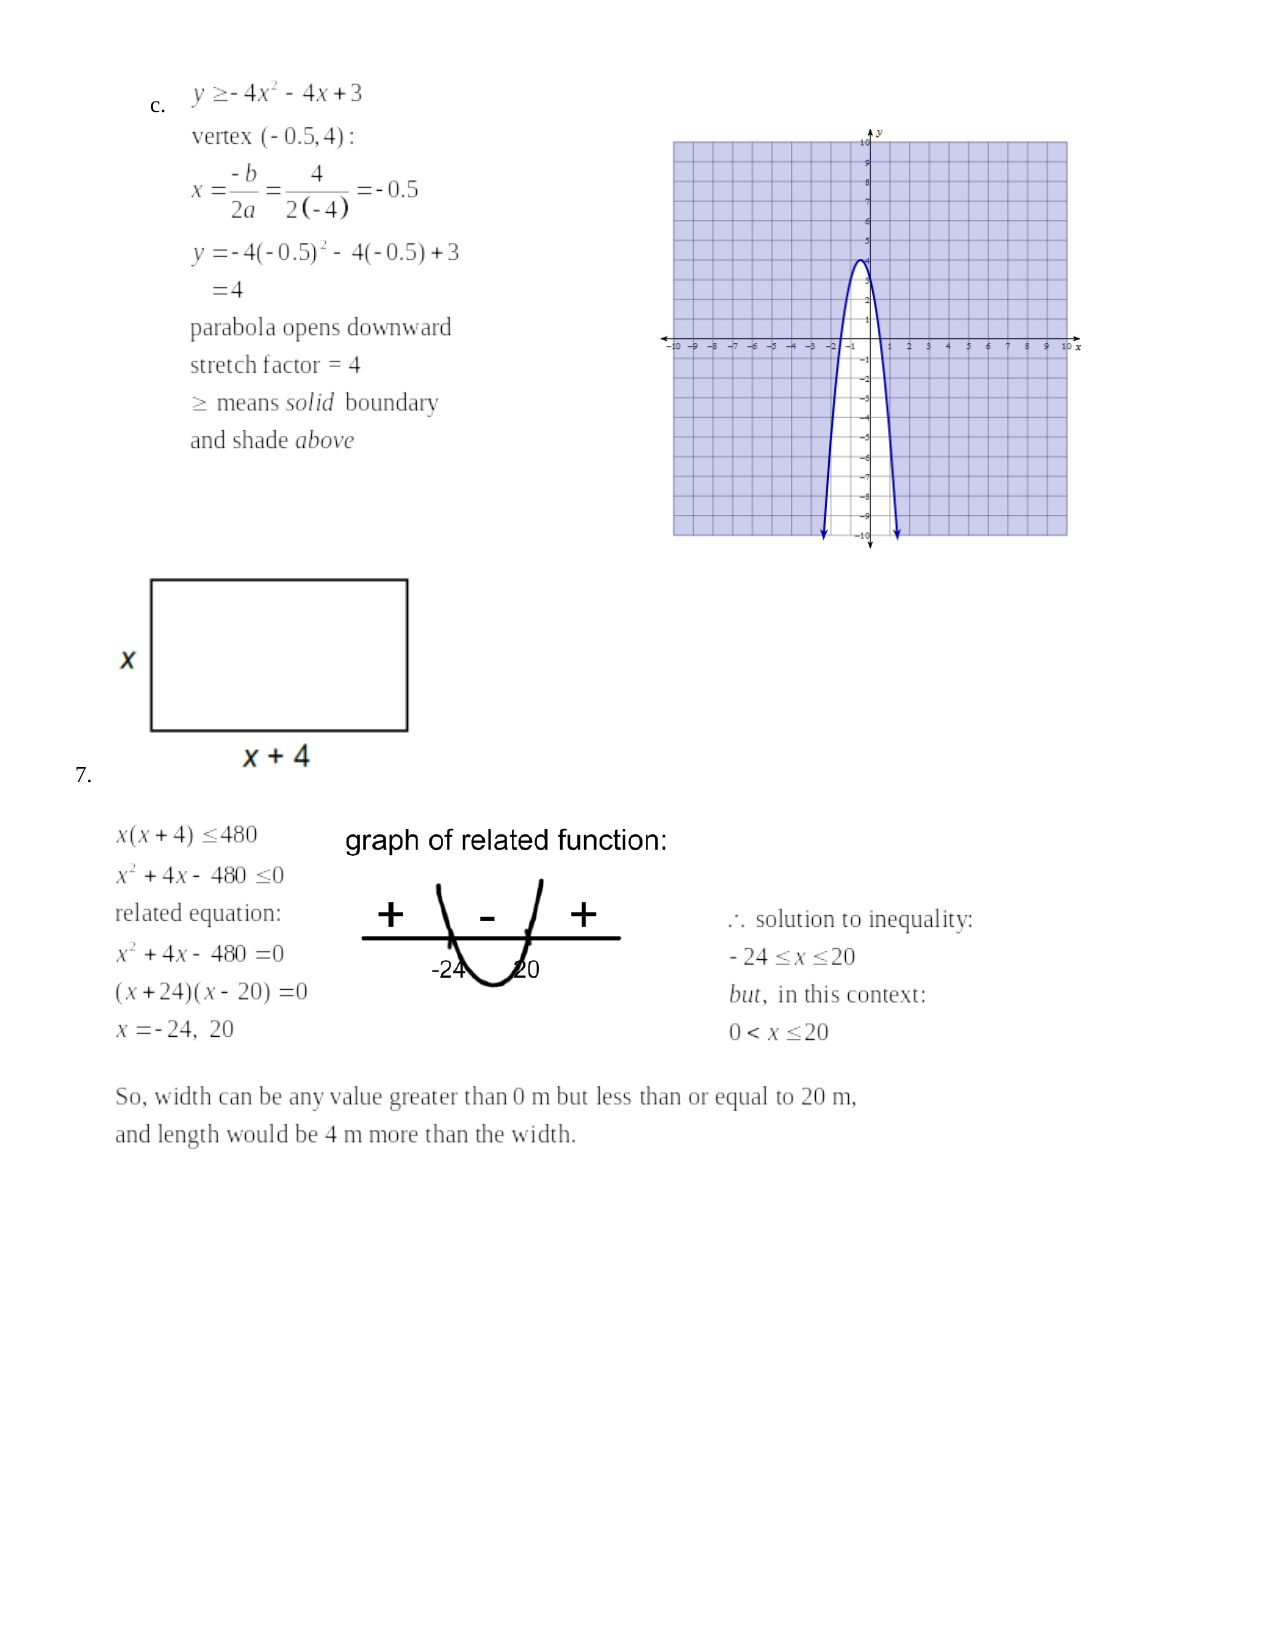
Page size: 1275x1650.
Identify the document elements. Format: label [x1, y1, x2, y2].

picture [112, 555, 429, 783]
picture [656, 125, 1084, 553]
picture [339, 822, 670, 995]
